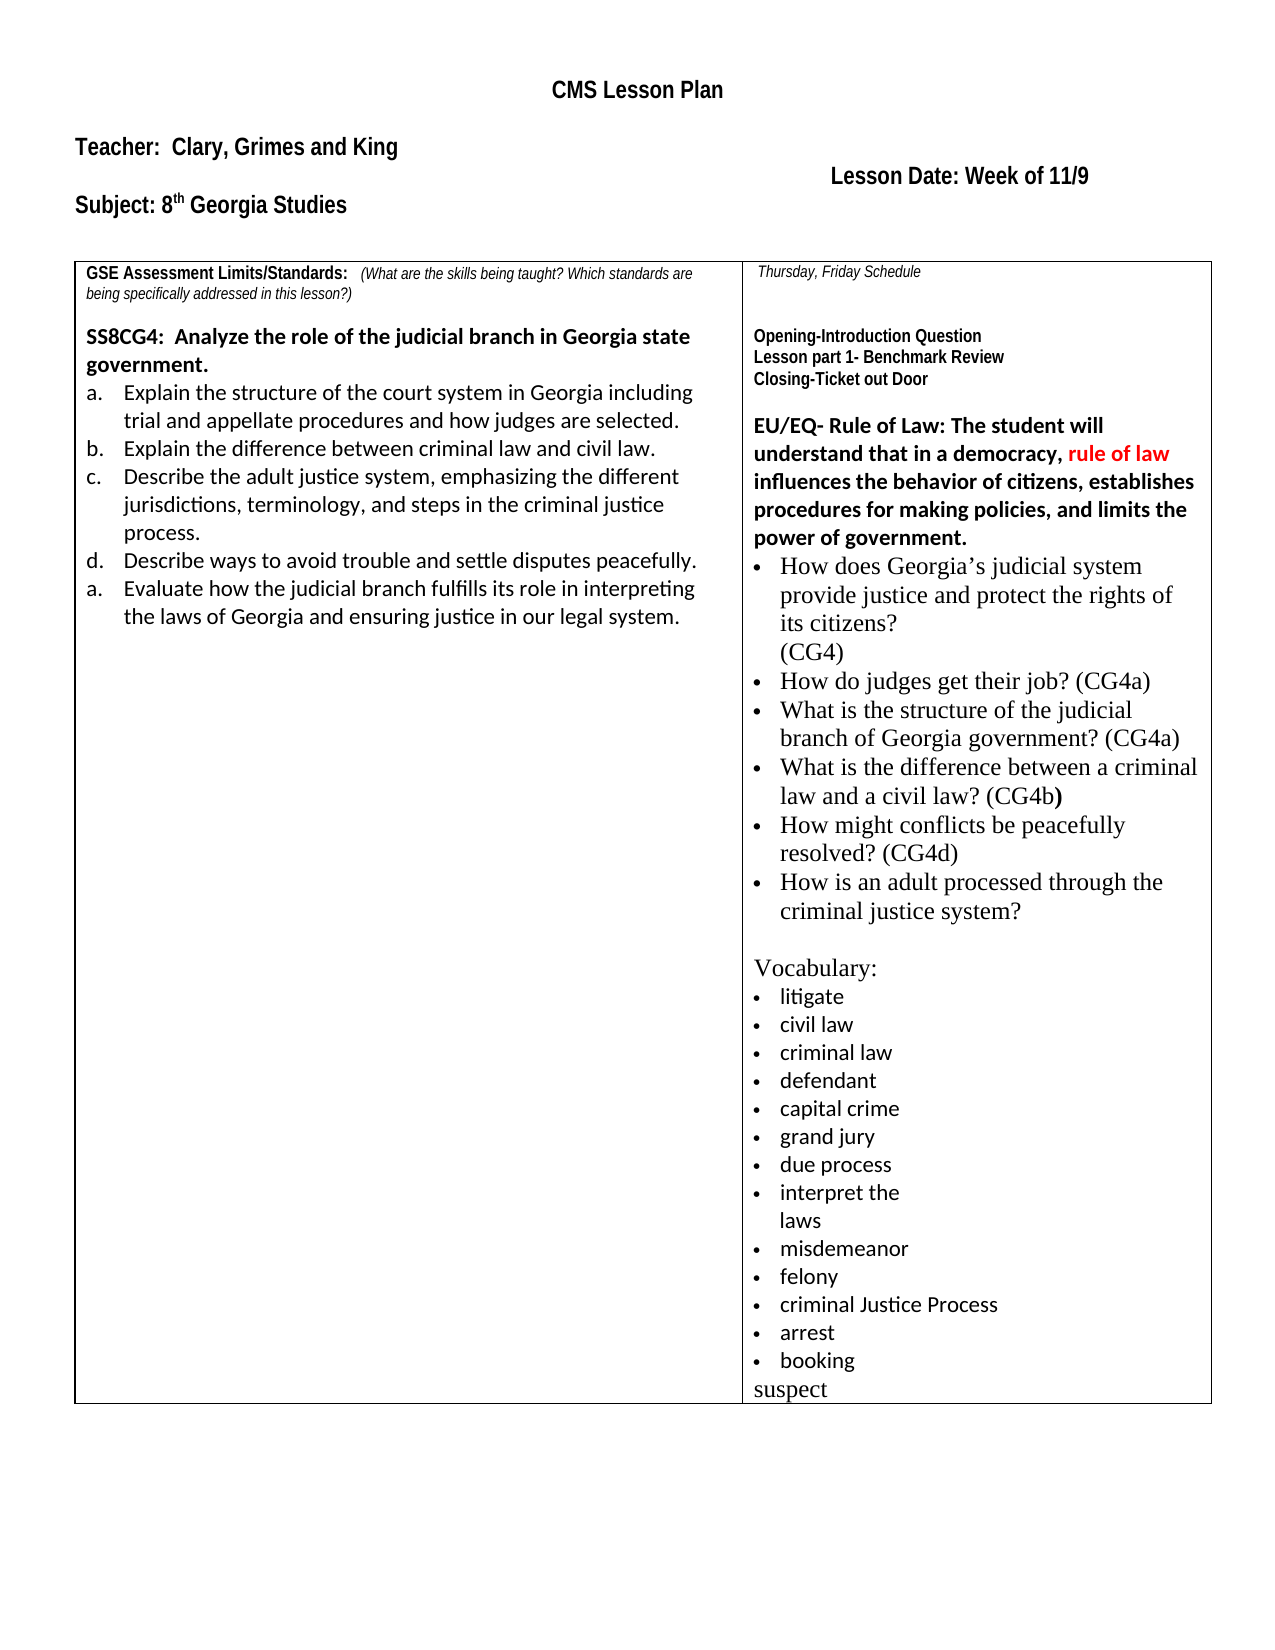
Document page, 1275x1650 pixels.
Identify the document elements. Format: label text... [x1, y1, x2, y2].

table_header Thursday, Friday Schedule Opening-Introduction Question Lesson part 1- Benchmark Review Closing-Ticket out Door EU/EQ- Rule of Law: The student will understand that in a democracy, rule of law influences the behavior of citizens, establishes procedures for making policies, and limits the power of government. How does Georgia’s judicial system provide justice and protect the rights of its citizens? (CG4) How do judges get their job? (CG4a) What is the structure of the judicial branch of Georgia government? (CG4a) What is the difference between a criminal law and a civil law? (CG4b) How might conflicts be peacefully resolved? (CG4d) How is an adult processed through the criminal justice system? Vocabulary: litigate civil law criminal law defendant capital crime grand jury due process interpret the laws misdemeanor felony criminal Justice Process arrest booking suspect [743, 262, 1211, 1403]
title Teacher: Clary, Grimes and King Lesson Date: Week of 11/9 [75, 132, 1200, 189]
title Subject: 8th Georgia Studies [75, 189, 1200, 247]
title CMS Lesson Plan [75, 75, 1200, 104]
table_header GSE Assessment Limits/Standards: (What are the skills being taught? Which standards are being specifically addressed in this lesson?) SS8CG4: Analyze the role of the judicial branch in Georgia state government. Explain the structure of the court system in Georgia including trial and appellate procedures and how judges are selected. Explain the difference between criminal law and civil law. Describe the adult justice system, emphasizing the different jurisdictions, terminology, and steps in the criminal justice process. Describe ways to avoid trouble and settle disputes peacefully. Evaluate how the judicial branch fulfills its role in interpreting the laws of Georgia and ensuring justice in our legal system. [76, 262, 742, 1403]
